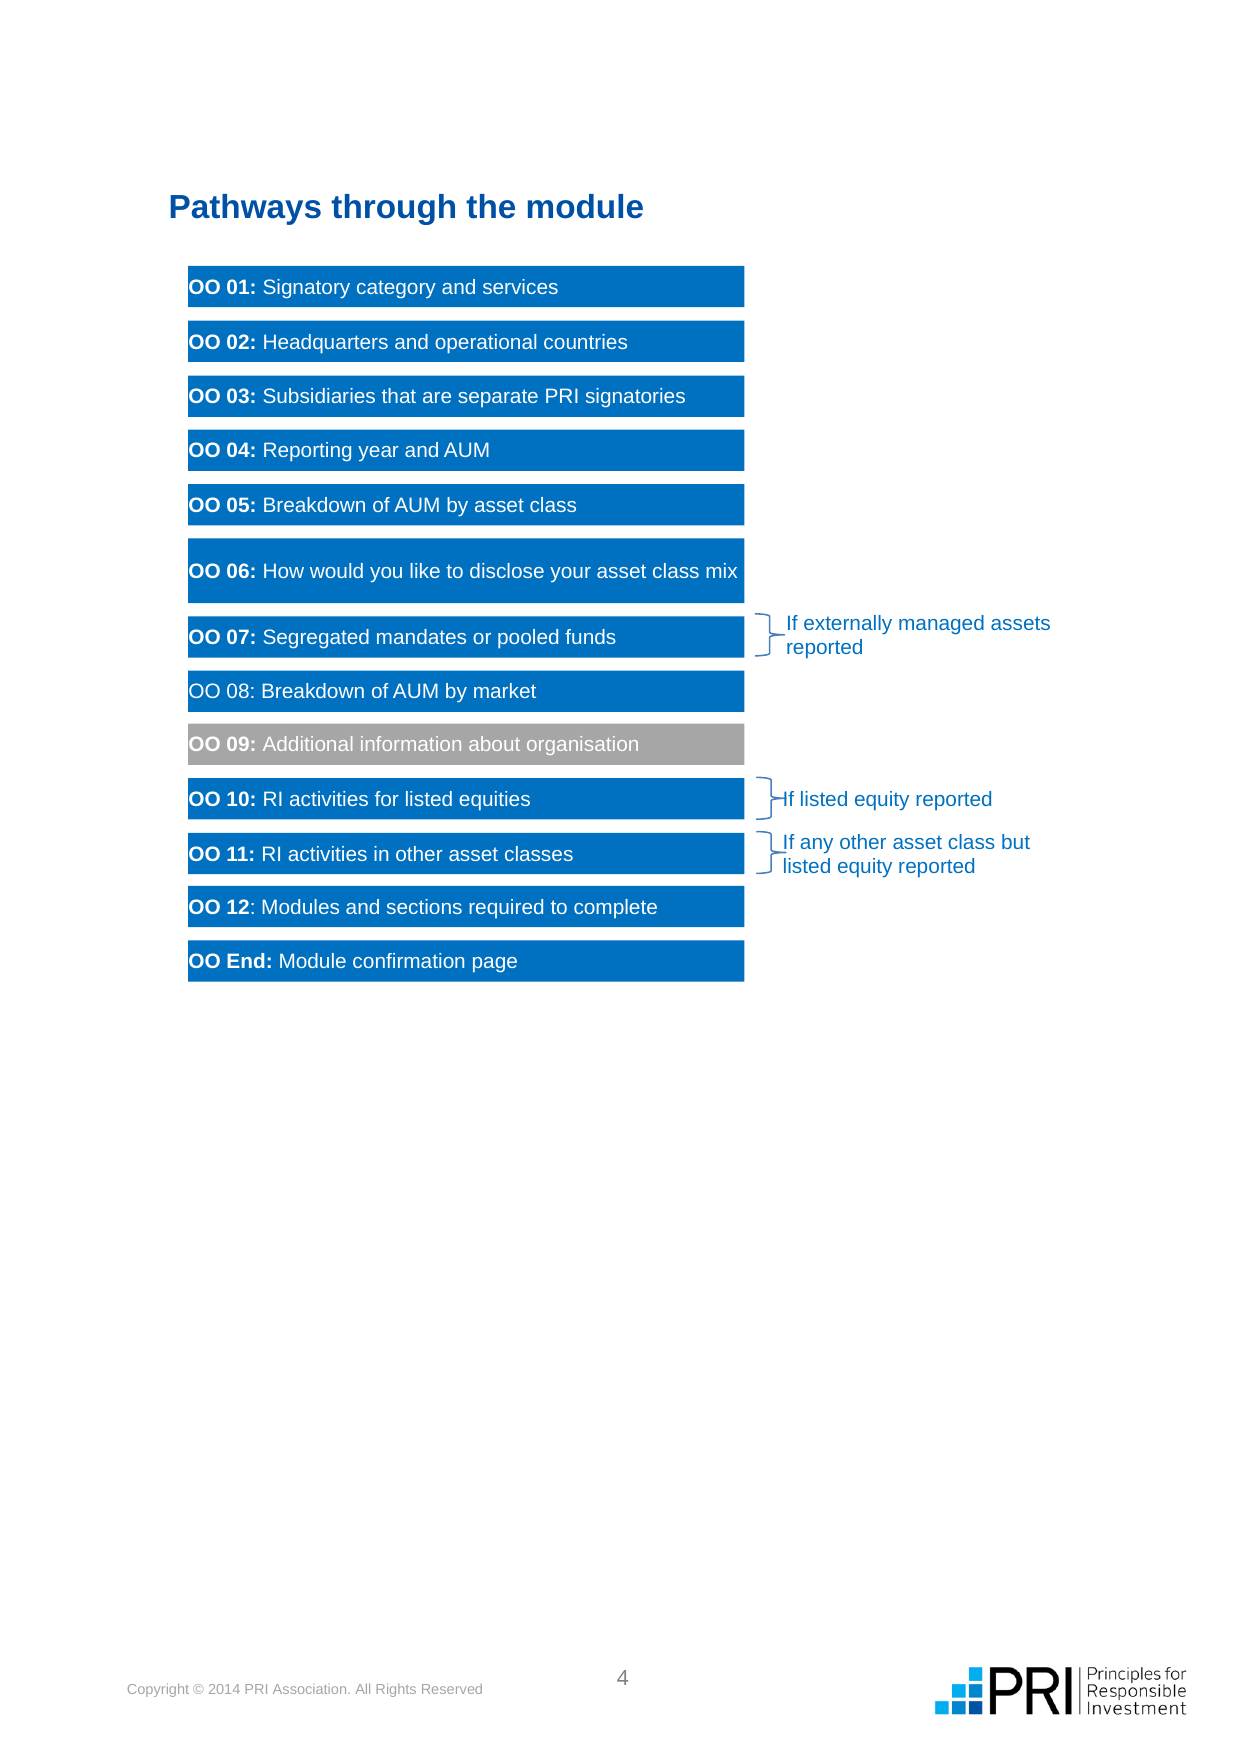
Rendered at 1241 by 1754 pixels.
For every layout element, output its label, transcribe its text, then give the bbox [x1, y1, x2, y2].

picture [0, 1561, 1241, 1754]
subtitle Pathways through the module [168, 187, 1072, 226]
